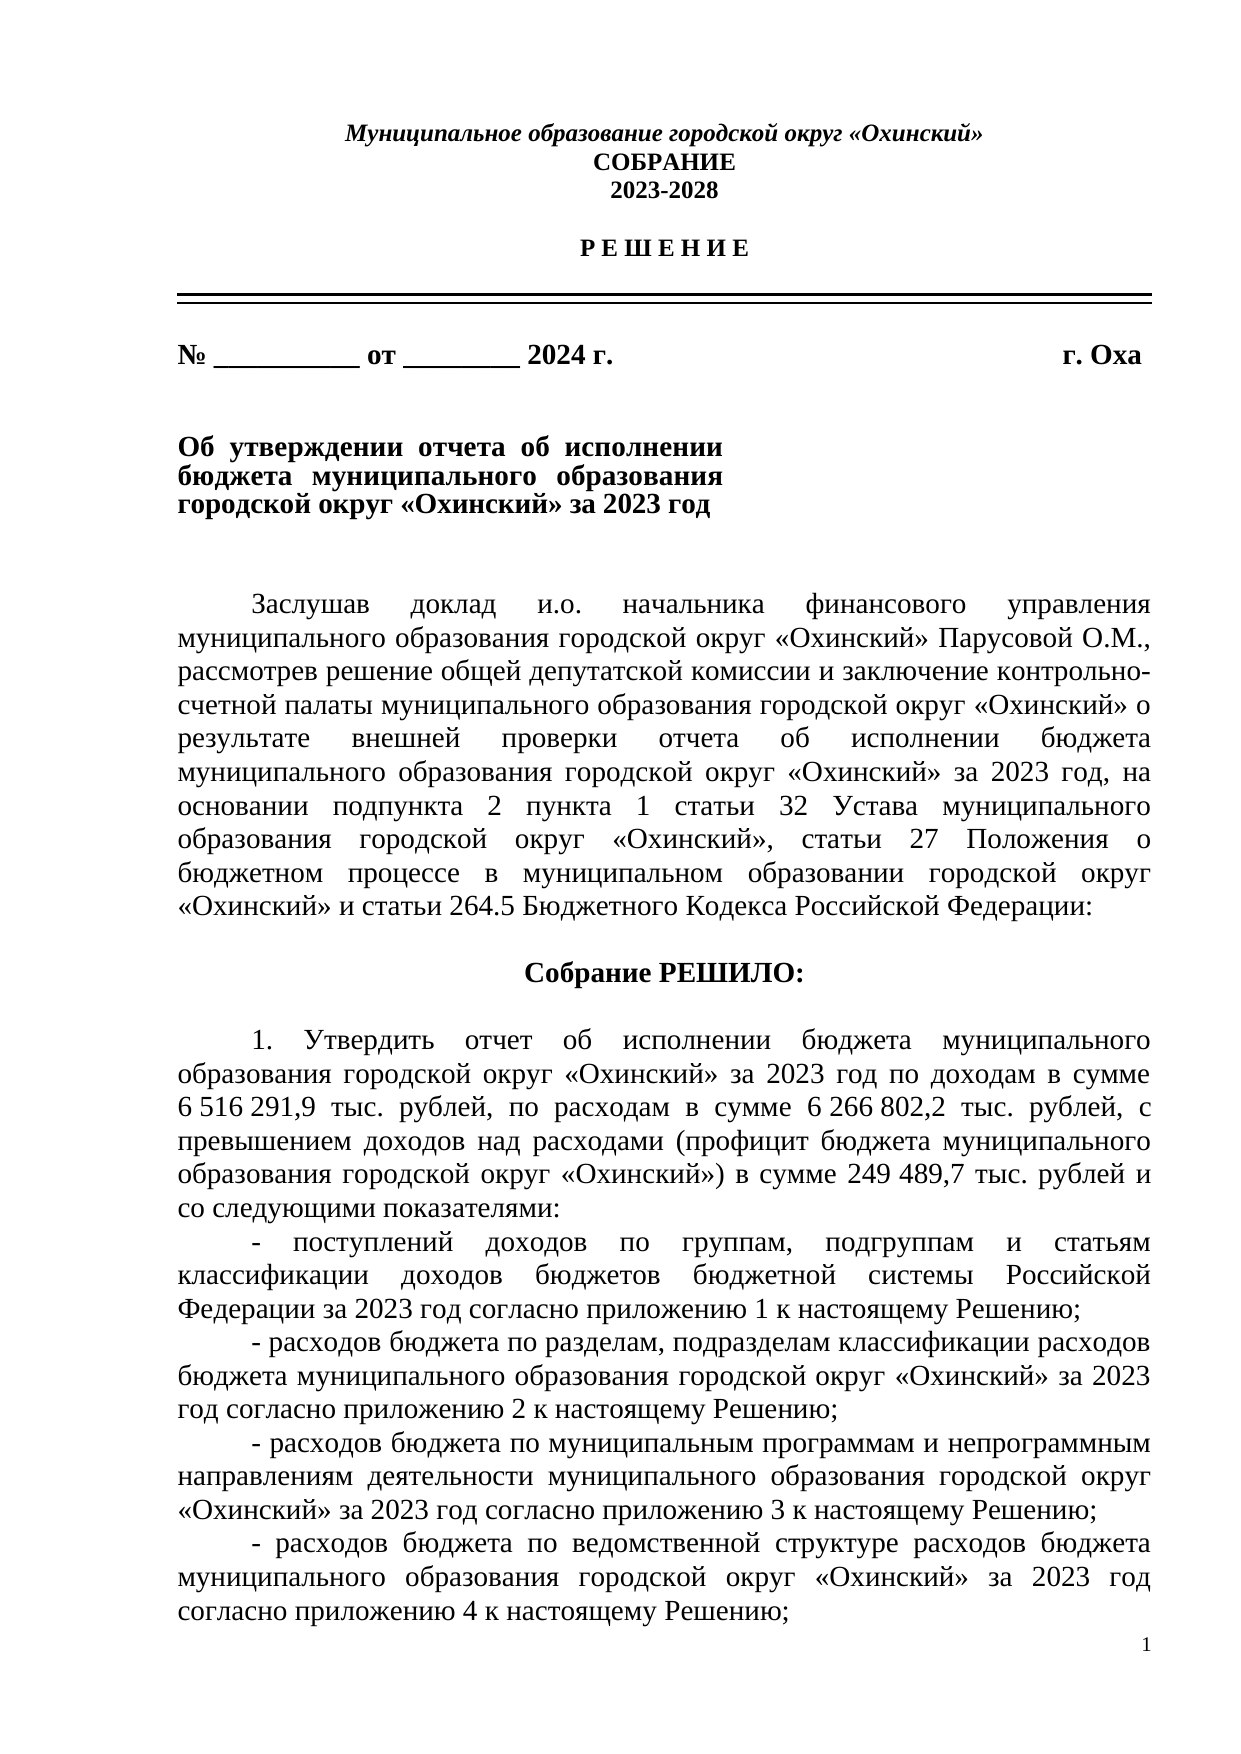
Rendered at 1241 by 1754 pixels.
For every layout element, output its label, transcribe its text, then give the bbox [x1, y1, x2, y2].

text № __________ от ________ 2024 г. г. Оха [177, 337, 1152, 371]
text - поступлений доходов по группам, подгруппам и статьям классификации доходов бюджетов бюджетной системы Российской Федерации за 2023 год согласно приложению 1 к настоящему Решению; [177, 1224, 1152, 1324]
title Муниципальное образование городской округ «Охинский» [177, 118, 1152, 147]
text Об утверждении отчета об исполнении бюджета муниципального образования городской округ «Охинский» за 2023 год [177, 434, 723, 519]
text Р Е Ш Е Н И Е [177, 233, 1152, 262]
title СОБРАНИЕ [177, 147, 1152, 176]
text Заслушав доклад и.о. начальника финансового управления муниципального образования городской округ «Охинский» Парусовой О.М., рассмотрев решение общей депутатской комиссии и заключение контрольно-счетной палаты муниципального образования городской округ «Охинский» о результате внешней проверки отчета об исполнении бюджета муниципального образования городской округ «Охинский» за 2023 год, на основании подпункта 2 пункта 1 статьи 32 Устава муниципального образования городской округ «Охинский», статьи 27 Положения о бюджетном процессе в муниципальном образовании городской округ «Охинский» и статьи 264.5 Бюджетного Кодекса Российской Федерации: [177, 586, 1152, 922]
text 2023-2028 [177, 176, 1152, 204]
text 1. Утвердить отчет об исполнении бюджета муниципального образования городской округ «Охинский» за 2023 год по доходам в сумме 6 516 291,9 тыс. рублей, по расходам в сумме 6 266 802,2 тыс. рублей, с превышением доходов над расходами (профицит бюджета муниципального образования городской округ «Охинский») в сумме 249 489,7 тыс. рублей и со следующими показателями: [177, 1022, 1152, 1224]
text - расходов бюджета по разделам, подразделам классификации расходов бюджета муниципального образования городской округ «Охинский» за 2023 год согласно приложению 2 к настоящему Решению; [177, 1324, 1152, 1425]
text - расходов бюджета по муниципальным программам и непрограммным направлениям деятельности муниципального образования городской округ «Охинский» за 2023 год согласно приложению 3 к настоящему Решению; [177, 1425, 1152, 1526]
text Собрание РЕШИЛО: [177, 955, 1152, 989]
text - расходов бюджета по ведомственной структуре расходов бюджета муниципального образования городской округ «Охинский» за 2023 год согласно приложению 4 к настоящему Решению; [177, 1526, 1152, 1626]
